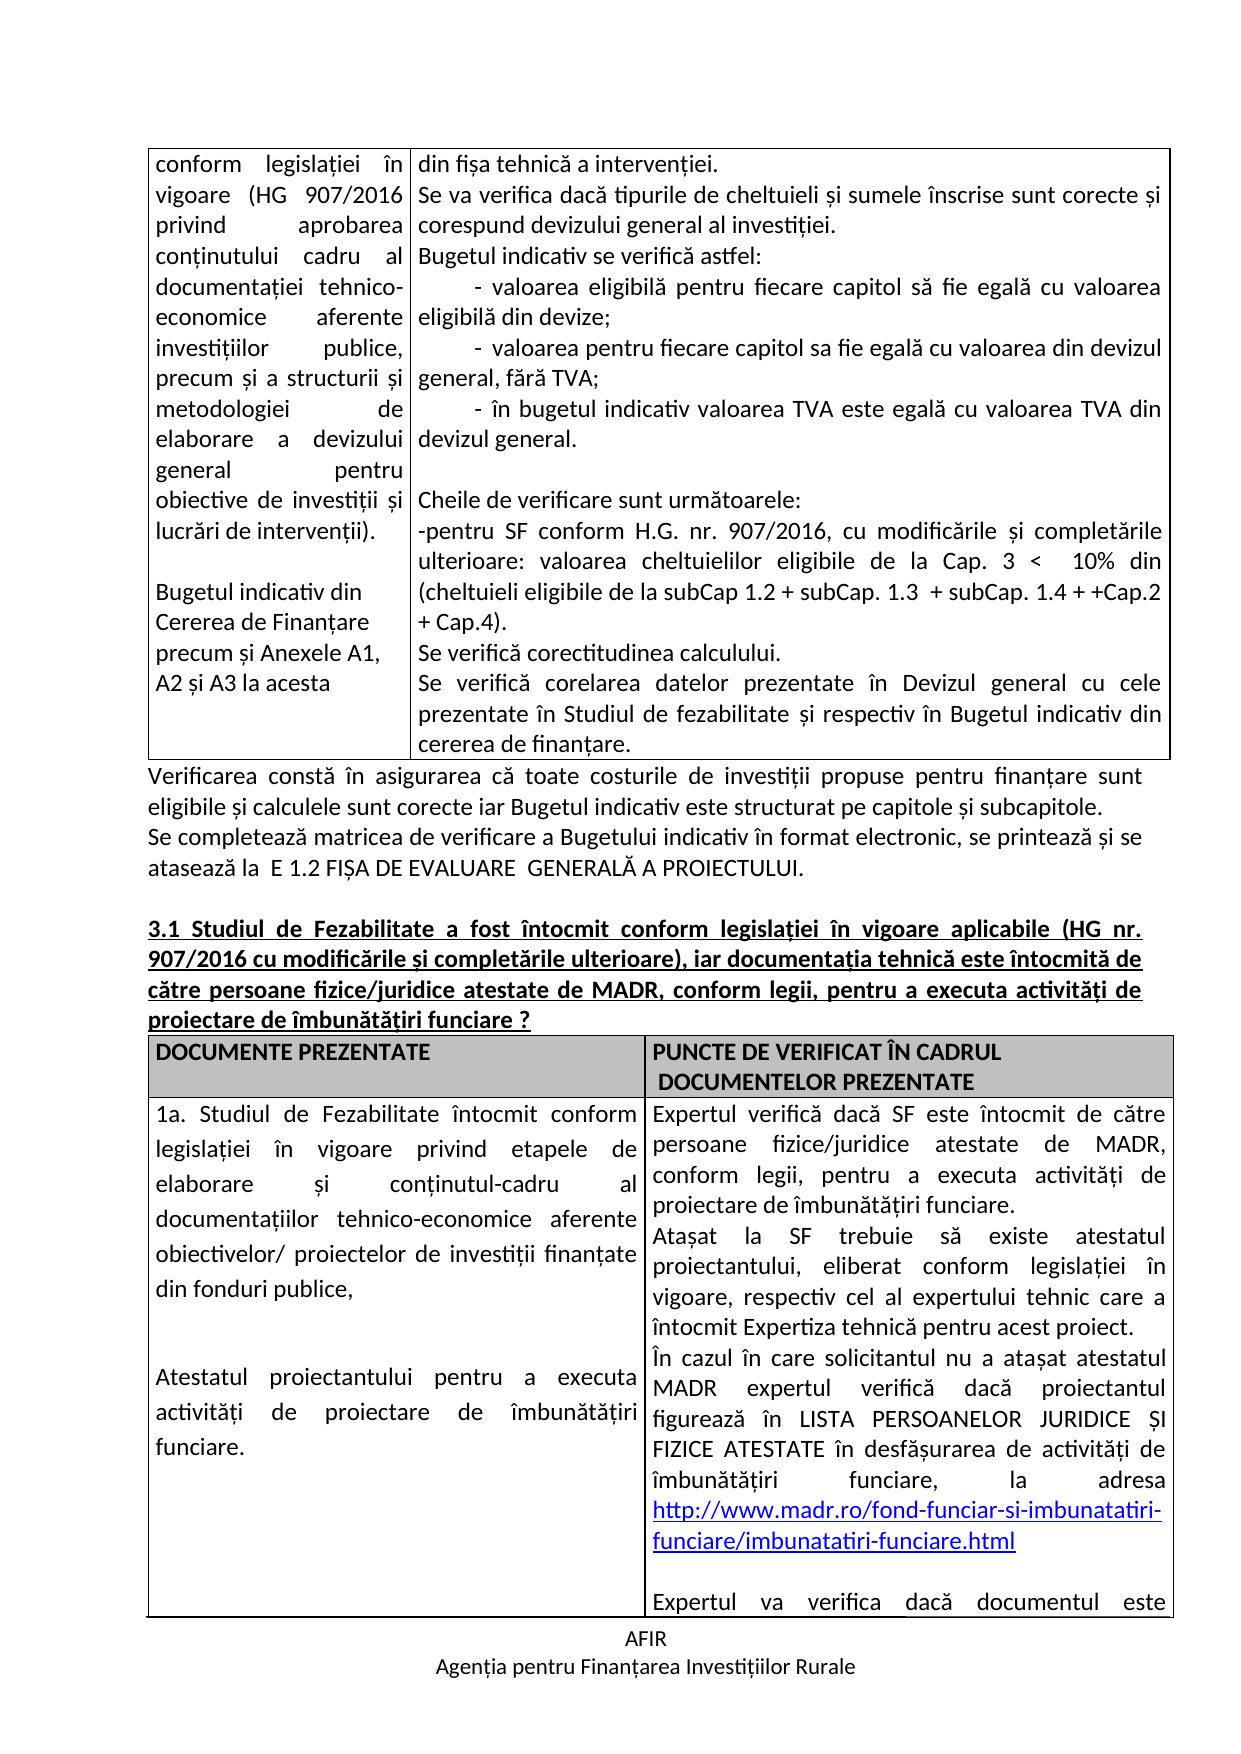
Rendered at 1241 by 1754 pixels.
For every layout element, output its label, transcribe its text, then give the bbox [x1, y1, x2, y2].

text Verificarea constă în asigurarea că toate costurile de investiţii propuse pentru finanţare sunt eligibile şi calculele sunt corecte iar Bugetul indicativ este structurat pe capitole şi subcapitole. [148, 760, 1144, 821]
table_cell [411, 149, 1169, 759]
text 3.1 Studiul de Fezabilitate a fost întocmit conform legislației în vigoare aplicabile (HG nr. 907/2016 cu modificările și completările ulterioare), iar documentația tehnică este întocmită de către persoane fizice/juridice atestate de MADR, conform legii, pentru a executa activități de proiectare de îmbunătățiri funciare ? [148, 913, 1144, 1035]
table_header PUNCTE DE VERIFICAT ÎN CADRUL DOCUMENTELOR PREZENTATE [646, 1036, 1173, 1097]
table_header DOCUMENTE PREZENTATE [149, 1036, 644, 1097]
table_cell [149, 149, 410, 759]
text Se completează matricea de verificare a Bugetului indicativ în format electronic, se printează şi se atasează la E 1.2 FIȘA DE EVALUARE GENERALĂ A PROIECTULUI. [148, 821, 1144, 882]
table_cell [149, 1098, 644, 1617]
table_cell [646, 1098, 1173, 1617]
